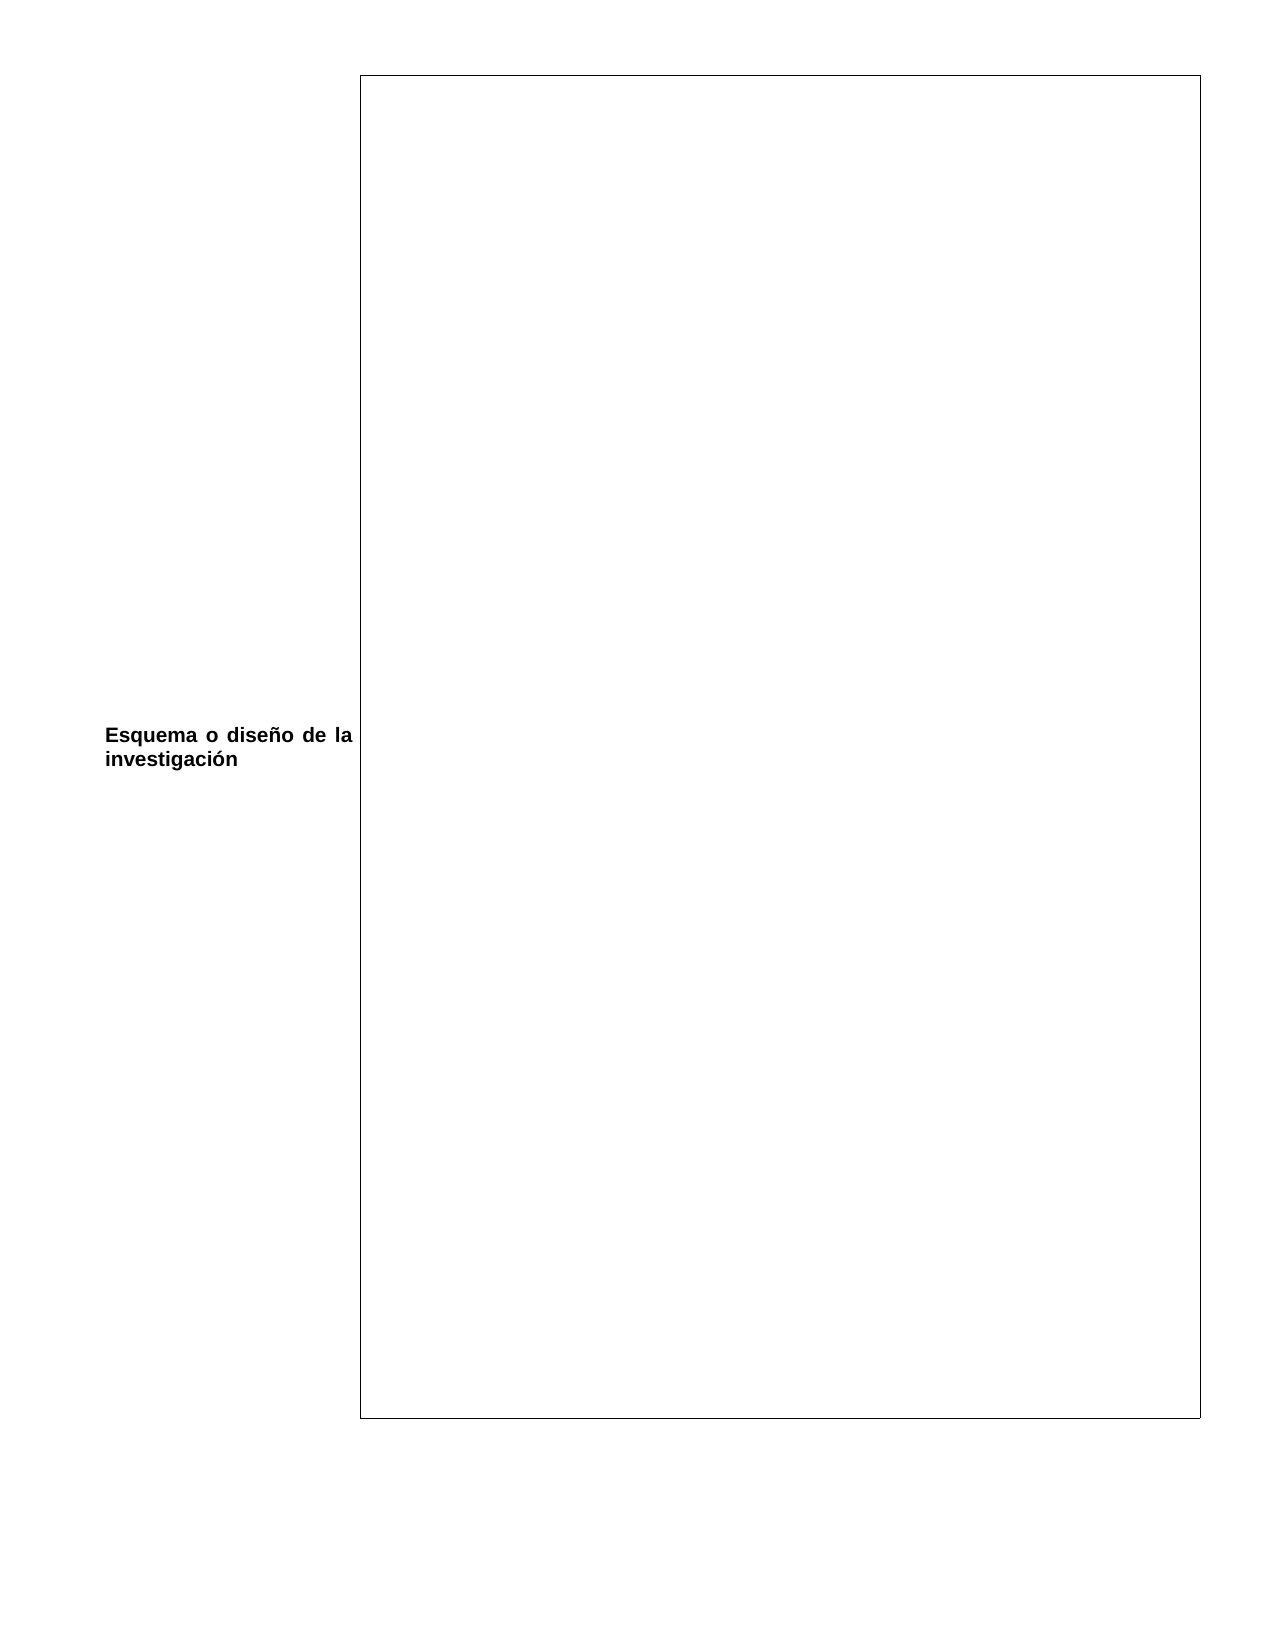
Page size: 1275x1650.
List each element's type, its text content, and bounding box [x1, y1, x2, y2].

table_cell [361, 76, 1200, 1418]
table_cell Esquema o diseño de la investigación [98, 75, 360, 1418]
